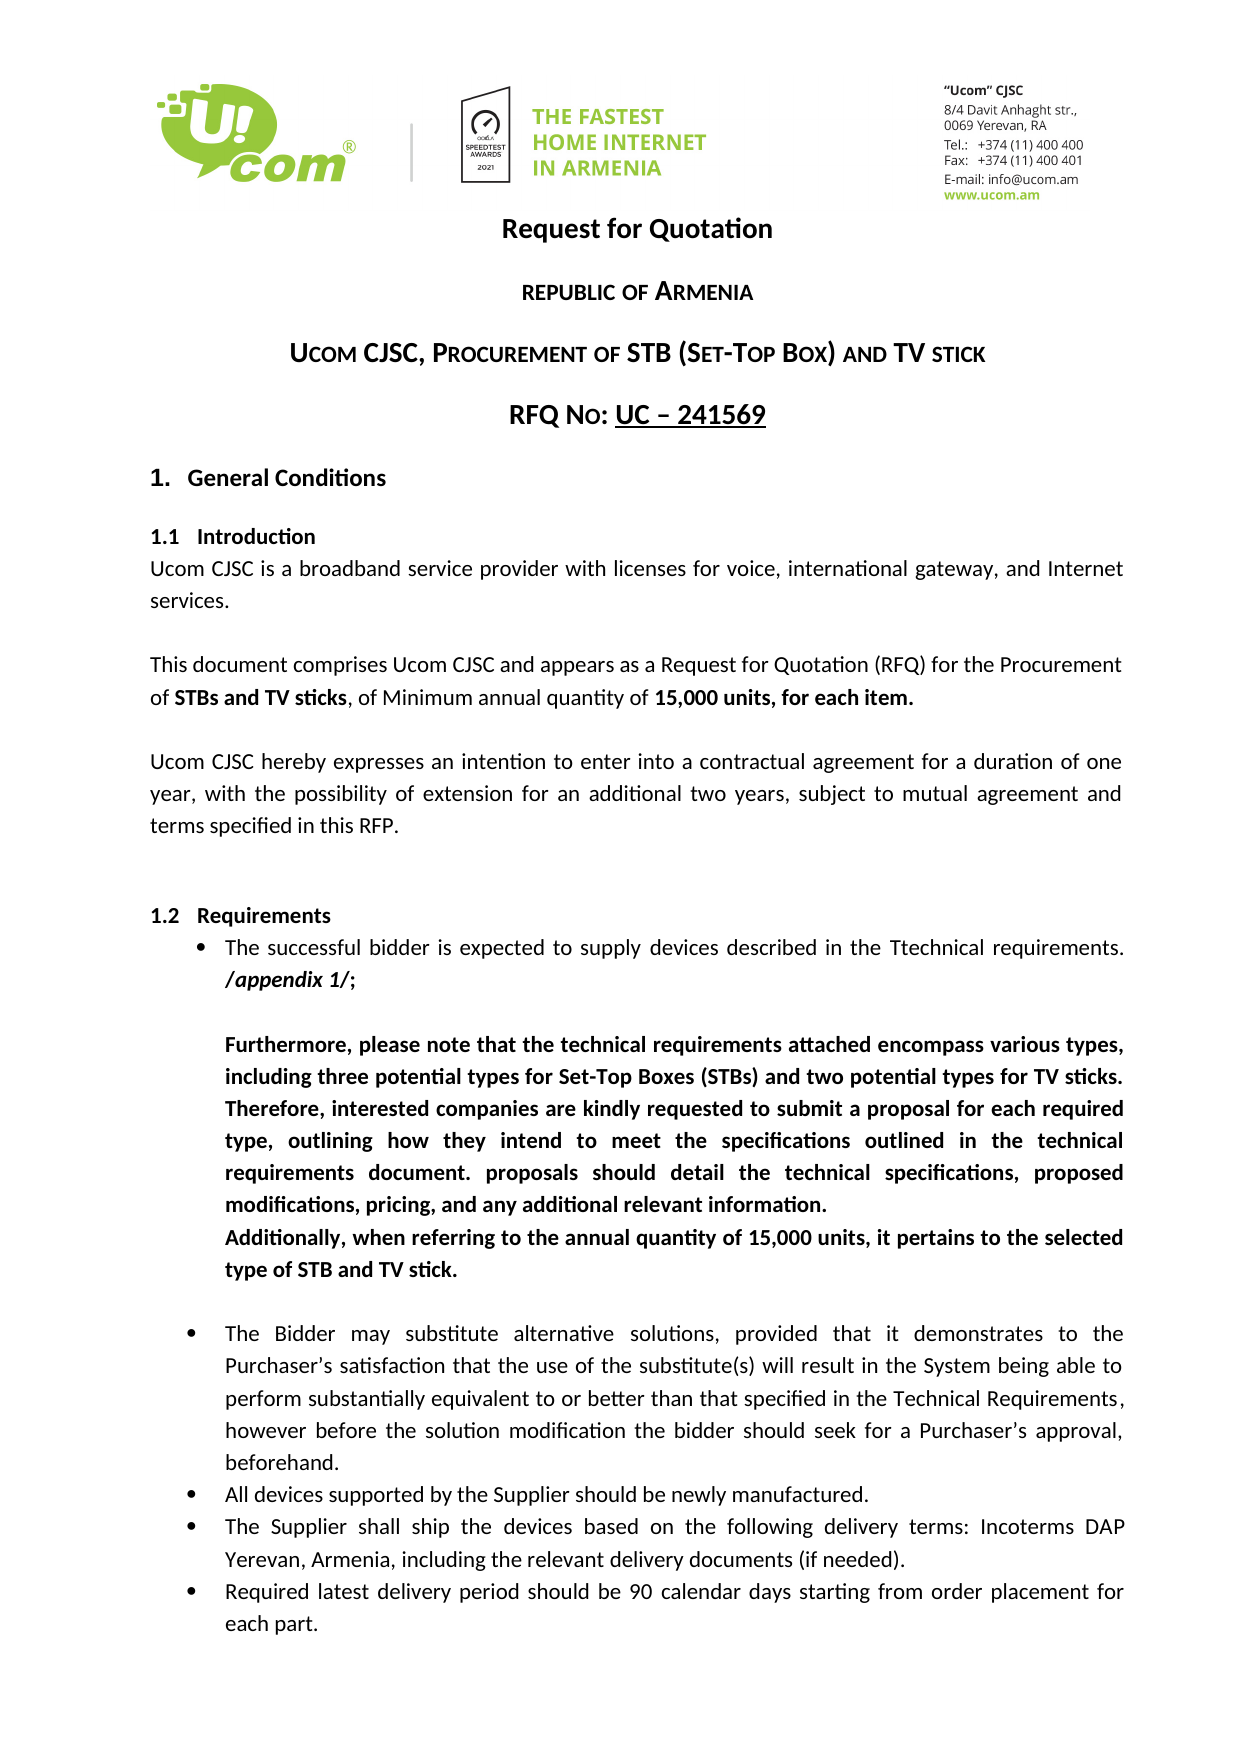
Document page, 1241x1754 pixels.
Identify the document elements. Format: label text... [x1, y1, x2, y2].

list The successful bidder is expected to supply devices described in the Ttechnical requirements. /appendix 1/; [197, 933, 1125, 993]
subtitle Requirements [150, 901, 1125, 929]
text Ucom CJSC hereby expresses an intention to enter into a contractual agreement for a duration of one year, with the possibility of extension for an additional two years, subject to mutual agreement and terms specified in this RFP. [150, 747, 1125, 839]
text RFQ No: UC – 241569 [150, 396, 1125, 432]
text Ucom CJSC is a broadband service provider with licenses for voice, international gateway, and Internet services. [150, 554, 1125, 614]
text This document comprises Ucom CJSC and appears as a Request for Quotation (RFQ) for the Procurement of STBs and TV sticks, of Minimum annual quantity of 15,000 units, for each item. [150, 651, 1125, 711]
list Request for Quotation [150, 211, 1125, 246]
subtitle General Conditions [150, 462, 1125, 492]
list Furthermore, please note that the technical requirements attached encompass various types, including three potential types for Set-Top Boxes (STBs) and two potential types for TV sticks. Therefore, interested companies are kindly requested to submit a proposal for each required type, outlining how they intend to meet the specifications outlined in the technical requirements document. proposals should detail the technical specifications, proposed modifications, pricing, and any additional relevant information. [225, 1030, 1125, 1219]
list The Bidder may substitute alternative solutions, provided that it demonstrates to the Purchaser’s satisfaction that the use of the substitute(s) will result in the System being able to perform substantially equivalent to or better than that specified in the Technical Requirements, however before the solution modification the bidder should seek for a Purchaser’s approval, beforehand. [187, 1319, 1125, 1476]
text republic of Armenia [150, 272, 1125, 308]
list All devices supported by the Supplier should be newly manufactured. [187, 1480, 1125, 1508]
list The Supplier shall ship the devices based on the following delivery terms: Incoterms DAP Yerevan, Armenia, including the relevant delivery documents (if needed). [187, 1512, 1125, 1573]
text Ucom CJSC, Procurement of STB (Set-Top Box) and TV stick [150, 334, 1125, 370]
subtitle Introduction [150, 522, 1125, 550]
list Additionally, when referring to the annual quantity of 15,000 units, it pertains to the selected type of STB and TV stick. [225, 1223, 1125, 1283]
list Required latest delivery period should be 90 calendar days starting from order placement for each part. [187, 1577, 1125, 1637]
picture [150, 75, 1091, 211]
